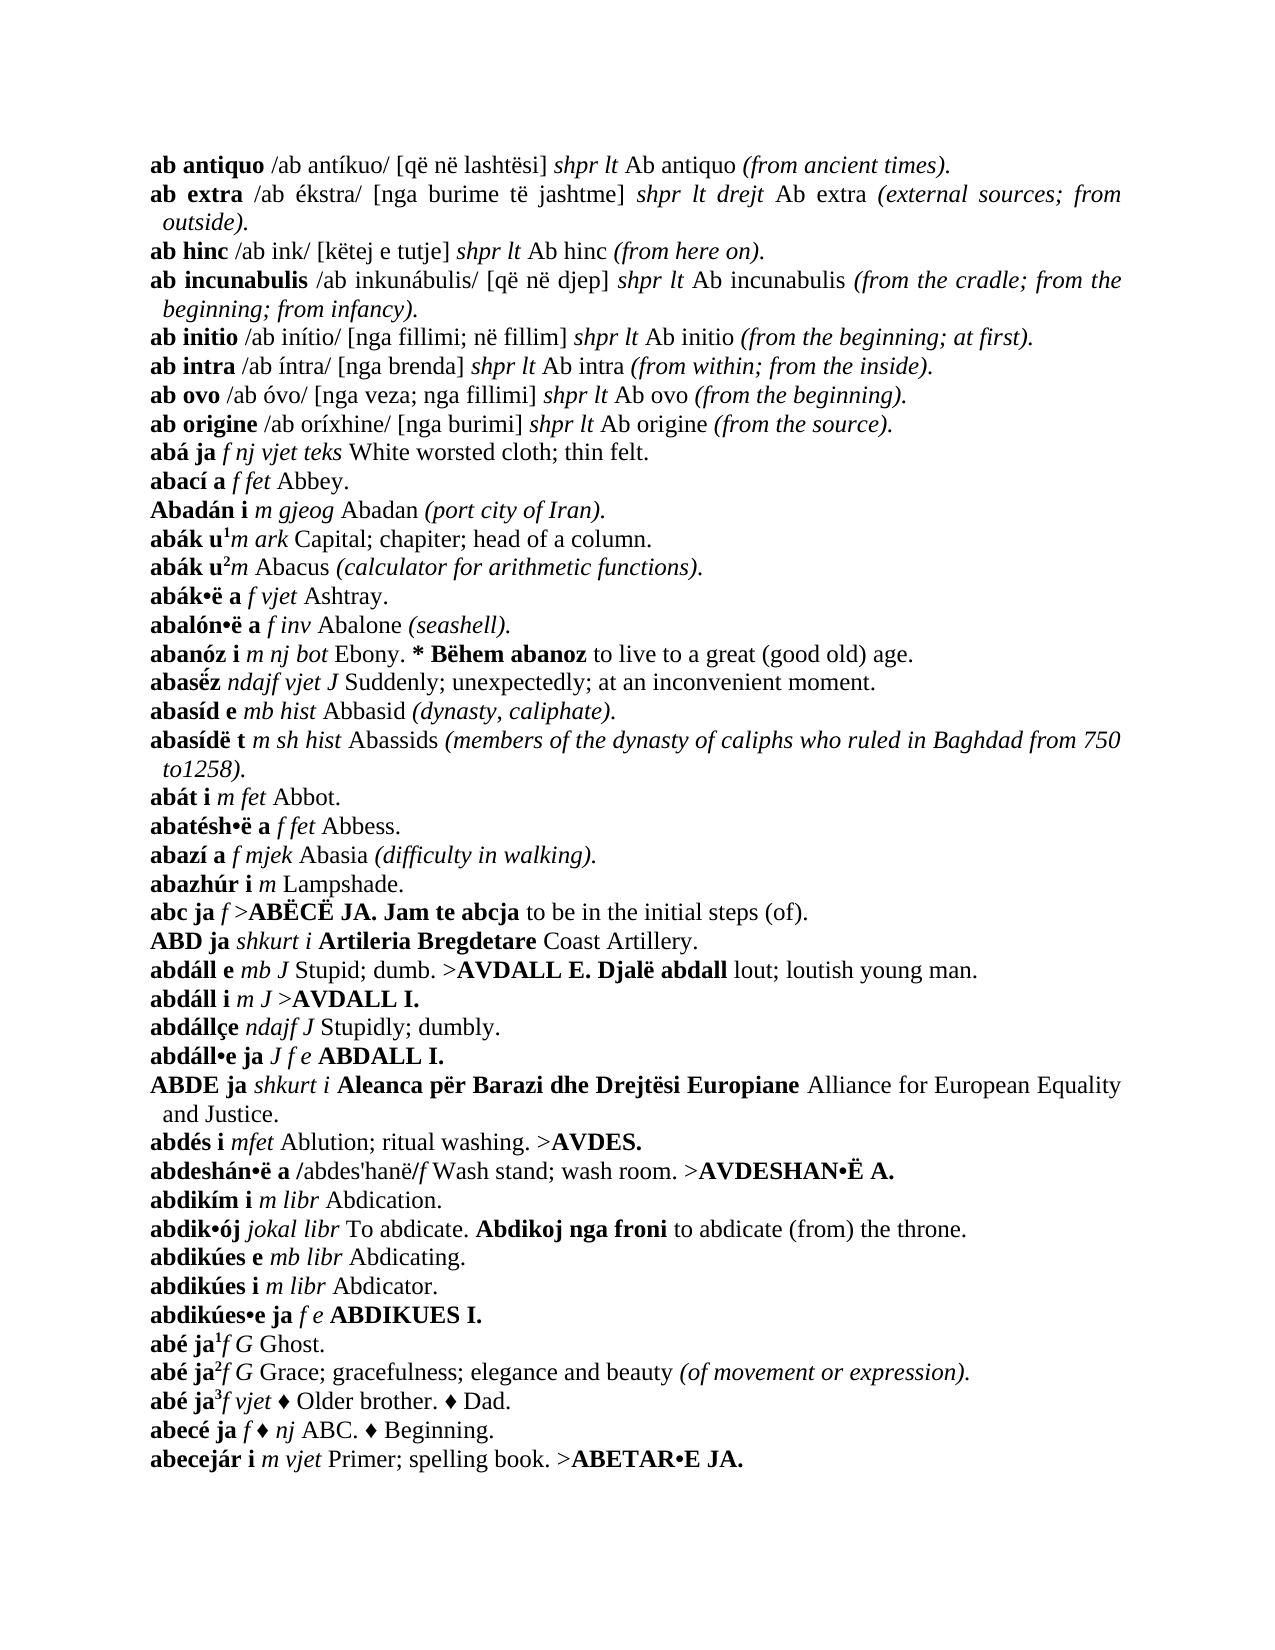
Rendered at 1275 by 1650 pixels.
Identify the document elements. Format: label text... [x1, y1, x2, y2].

text abé ja3f vjet ♦ Older brother. ♦ Dad. [150, 1386, 1122, 1415]
text ab intra /ab íntra/ [nga brenda] shpr lt Ab intra (from within; from the inside). [150, 351, 1122, 380]
text abdikúes e mb libr Abdicating. [150, 1242, 1122, 1271]
text abasídë t m sh hist Abassids (members of the dynasty of caliphs who ruled in Baghdad from 750 to1258). [150, 725, 1122, 782]
text abák u2m Abacus (calculator for arithmetic functions). [150, 552, 1122, 581]
text abé ja2f G Grace; gracefulness; elegance and beauty (of movement or expression). [150, 1357, 1122, 1386]
text ab hinc /ab ink/ [këtej e tutje] shpr lt Ab hinc (from here on). [150, 236, 1122, 265]
text abdés i mfet Ablution; ritual washing. >AVDES. [150, 1127, 1122, 1156]
text abdáll•e ja J f e ABDALL I. [150, 1041, 1122, 1070]
text ab incunabulis /ab inkunábulis/ [që në djep] shpr lt Ab incunabulis (from the cradle; from the beginning; from infancy). [150, 265, 1122, 322]
text ab extra /ab ékstra/ [nga burime të jashtme] shpr lt drejt Ab extra (external sources; from outside). [150, 179, 1122, 236]
text abdikúes•e ja f e ABDIKUES I. [150, 1300, 1122, 1329]
text abecejár i m vjet Primer; spelling book. >ABETAR•E JA. [150, 1444, 1122, 1472]
text abdikúes i m libr Abdicator. [150, 1271, 1122, 1300]
text abdikím i m libr Abdication. [150, 1185, 1122, 1214]
text abasíd e mb hist Abbasid (dynasty, caliphate). [150, 696, 1122, 725]
text abasë́z ndajf vjet J Suddenly; unexpectedly; at an inconvenient moment. [150, 667, 1122, 696]
text ab origine /ab oríxhine/ [nga burimi] shpr lt Ab origine (from the source). [150, 409, 1122, 437]
text ab antiquo /ab antíkuo/ [që në lashtësi] shpr lt Ab antiquo (from ancient times). [150, 150, 1122, 179]
text ab ovo /ab óvo/ [nga veza; nga fillimi] shpr lt Ab ovo (from the beginning). [150, 380, 1122, 409]
text abazí a f mjek Abasia (difficulty in walking). [150, 840, 1122, 869]
text abé ja1f G Ghost. [150, 1329, 1122, 1357]
text abdeshán•ë a /abdes'hanë/f Wash stand; wash room. >AVDESHAN•Ë A. [150, 1156, 1122, 1185]
text abdállçe ndajf J Stupidly; dumbly. [150, 1012, 1122, 1041]
text abací a f fet Abbey. [150, 466, 1122, 495]
text abdáll i m J >AVDALL I. [150, 984, 1122, 1012]
text abc ja f >ABËCË JA. Jam te abcja to be in the initial steps (of). [150, 897, 1122, 926]
text abanóz i m nj bot Ebony. * Bëhem abanoz to live to a great (good old) age. [150, 639, 1122, 667]
text Abadán i m gjeog Abadan (port city of Iran). [150, 495, 1122, 524]
text abatésh•ë a f fet Abbess. [150, 811, 1122, 840]
text abát i m fet Abbot. [150, 782, 1122, 811]
text ABDE ja shkurt i Aleanca për Barazi dhe Drejtësi Europiane Alliance for European Equality and Justice. [150, 1070, 1122, 1127]
text abazhúr i m Lampshade. [150, 869, 1122, 897]
text abdik•ój jokal libr To abdicate. Abdikoj nga froni to abdicate (from) the throne. [150, 1214, 1122, 1242]
text abalón•ë a f inv Abalone (seashell). [150, 610, 1122, 639]
text abák•ë a f vjet Ashtray. [150, 581, 1122, 610]
text abdáll e mb J Stupid; dumb. >AVDALL E. Djalë abdall lout; loutish young man. [150, 955, 1122, 984]
text abecé ja f ♦ nj ABC. ♦ Beginning. [150, 1415, 1122, 1444]
text ab initio /ab inítio/ [nga fillimi; në fillim] shpr lt Ab initio (from the beginning; at first). [150, 322, 1122, 351]
text ABD ja shkurt i Artileria Bregdetare Coast Artillery. [150, 926, 1122, 955]
text abá ja f nj vjet teks White worsted cloth; thin felt. [150, 437, 1122, 466]
text abák u1m ark Capital; chapiter; head of a column. [150, 524, 1122, 552]
